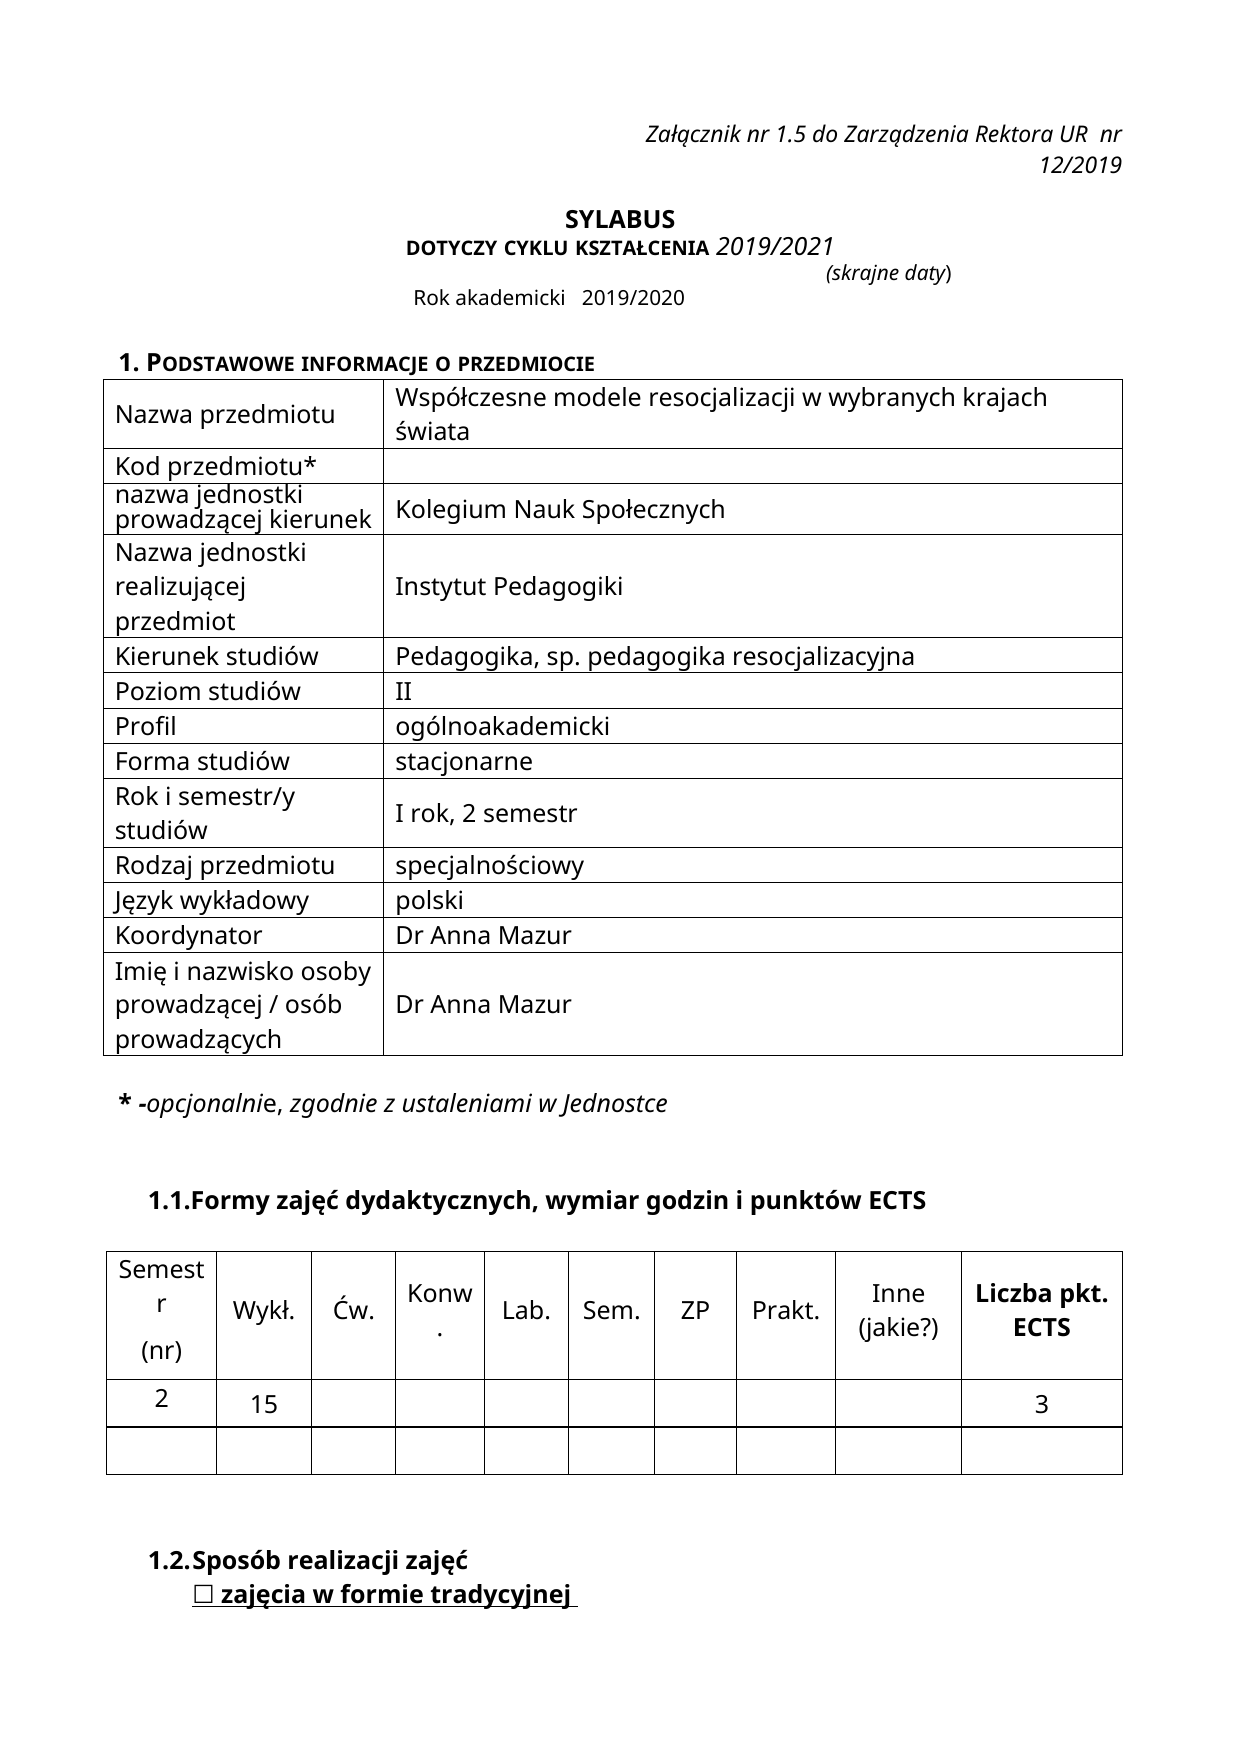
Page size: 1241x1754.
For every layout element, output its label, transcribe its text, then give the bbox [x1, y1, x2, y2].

table_cell [485, 1428, 568, 1473]
table_cell [396, 1380, 484, 1426]
table_cell [107, 1428, 216, 1473]
table_header ZP [655, 1252, 736, 1379]
table_cell [836, 1428, 961, 1473]
table_cell [485, 1380, 568, 1426]
table_cell [962, 1428, 1122, 1473]
table_cell Profil [104, 709, 383, 742]
table_cell polski [384, 883, 1122, 917]
table_cell specjalnościowy [384, 848, 1122, 882]
table_header Lab. [485, 1252, 568, 1379]
table_cell I rok, 2 semestr [384, 779, 1122, 847]
table_cell stacjonarne [384, 744, 1122, 778]
table_cell nazwa jednostki prowadzącej kierunek [104, 484, 383, 534]
table_header Liczba pkt. ECTS [962, 1252, 1122, 1379]
table_cell Nazwa jednostki realizującej przedmiot [104, 535, 383, 637]
table_cell Pedagogika, sp. pedagogika resocjalizacyjna [384, 638, 1122, 672]
table_cell II [384, 673, 1122, 707]
table_cell Poziom studiów [104, 673, 383, 707]
table_header Konw. [396, 1252, 484, 1379]
table_cell [384, 449, 1122, 483]
table_header Współczesne modele resocjalizacji w wybranych krajach świata [384, 380, 1122, 448]
text (skrajne daty) [118, 261, 1122, 286]
table_header Sem. [569, 1252, 654, 1379]
table_cell [569, 1428, 654, 1473]
table_cell [655, 1380, 736, 1426]
table_cell [737, 1380, 835, 1426]
text dotyczy cyklu kształcenia 2019/2021 [118, 236, 1122, 261]
table_cell Rok i semestr/y studiów [104, 779, 383, 847]
table_cell [217, 1428, 311, 1473]
table_cell Imię i nazwisko osoby prowadzącej / osób prowadzących [104, 953, 383, 1055]
text Załącznik nr 1.5 do Zarządzenia Rektora UR nr 12/2019 [118, 118, 1122, 181]
table_cell [836, 1380, 961, 1426]
table_header Wykł. [217, 1252, 311, 1379]
table_cell Koordynator [104, 918, 383, 952]
table_cell [312, 1380, 395, 1426]
table_cell Kolegium Nauk Społecznych [384, 484, 1122, 534]
table_header Ćw. [312, 1252, 395, 1379]
table_cell [569, 1380, 654, 1426]
table_cell Dr Anna Mazur [384, 953, 1122, 1055]
table_cell Kierunek studiów [104, 638, 383, 672]
table_cell 15 [217, 1380, 311, 1426]
text 1.1.Formy zajęć dydaktycznych, wymiar godzin i punktów ECTS [148, 1183, 1122, 1217]
table_header Nazwa przedmiotu [104, 380, 383, 448]
table_cell [396, 1428, 484, 1473]
table_header Semestr (nr) [107, 1252, 216, 1379]
table_cell [737, 1428, 835, 1473]
table_header Prakt. [737, 1252, 835, 1379]
text 1.2. Sposób realizacji zajęć [148, 1543, 1122, 1577]
table_header Inne (jakie?) [836, 1252, 961, 1379]
table_cell Kod przedmiotu* [104, 449, 383, 483]
table_cell Forma studiów [104, 744, 383, 778]
table_cell ogólnoakademicki [384, 709, 1122, 742]
table_cell Język wykładowy [104, 883, 383, 917]
table_cell Rodzaj przedmiotu [104, 848, 383, 882]
table_cell Instytut Pedagogiki [384, 535, 1122, 637]
table_cell [312, 1428, 395, 1473]
text * -opcjonalnie, zgodnie z ustaleniami w Jednostce [118, 1086, 1122, 1119]
text 1. Podstawowe informacje o przedmiocie [118, 344, 1122, 379]
table_cell [655, 1428, 736, 1473]
table_cell Dr Anna Mazur [384, 918, 1122, 952]
text Rok akademicki 2019/2020 [118, 286, 1122, 311]
table_cell 2 [107, 1380, 216, 1426]
text ☐ zajęcia w formie tradycyjnej [192, 1577, 1122, 1611]
table_cell 3 [962, 1380, 1122, 1426]
text SYLABUS [118, 201, 1122, 236]
